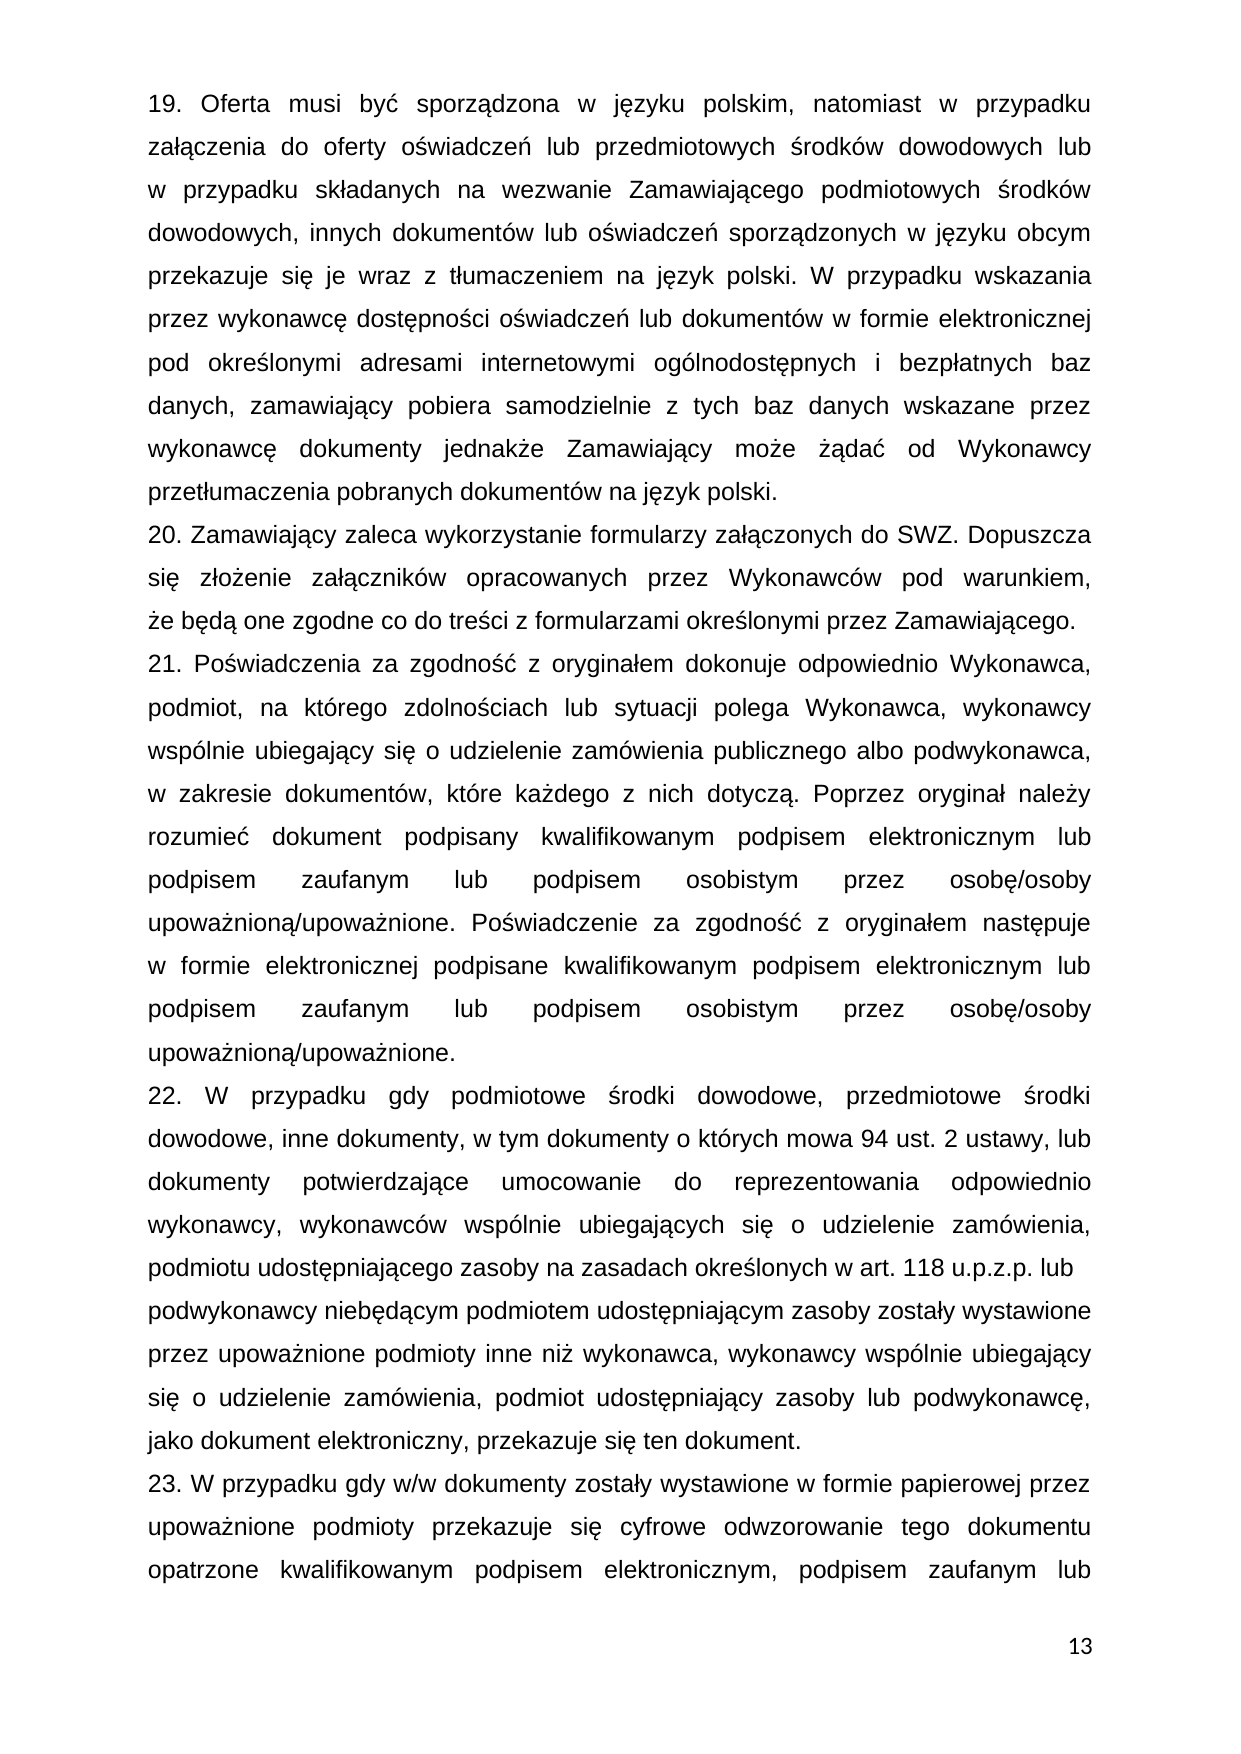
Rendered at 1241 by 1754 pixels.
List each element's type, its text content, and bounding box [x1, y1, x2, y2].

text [148, 1469, 1092, 1584]
text 20. Zamawiający zaleca wykorzystanie formularzy załączonych do SWZ. Dopuszcza się złożenie załączników opracowanych przez Wykonawców pod warunkiem, że będą one zgodne co do treści z formularzami określonymi przez Zamawiającego. [148, 520, 1092, 635]
text 19. Oferta musi być sporządzona w języku polskim, natomiast w przypadku załączenia do oferty oświadczeń lub przedmiotowych środków dowodowych lub w przypadku składanych na wezwanie Zamawiającego podmiotowych środków dowodowych, innych dokumentów lub oświadczeń sporządzonych w języku obcym przekazuje się je wraz z tłumaczeniem na język polski. W przypadku wskazania przez wykonawcę dostępności oświadczeń lub dokumentów w formie elektronicznej pod określonymi adresami internetowymi ogólnodostępnych i bezpłatnych baz danych, zamawiający pobiera samodzielnie z tych baz danych wskazane przez wykonawcę dokumenty jednakże Zamawiający może żądać od Wykonawcy przetłumaczenia pobranych dokumentów na język polski. [148, 89, 1092, 506]
text 21. Poświadczenia za zgodność z oryginałem dokonuje odpowiednio Wykonawca, podmiot, na którego zdolnościach lub sytuacji polega Wykonawca, wykonawcy wspólnie ubiegający się o udzielenie zamówienia publicznego albo podwykonawca, w zakresie dokumentów, które każdego z nich dotyczą. Poprzez oryginał należy rozumieć dokument podpisany kwalifikowanym podpisem elektronicznym lub podpisem zaufanym lub podpisem osobistym przez osobę/osoby upoważnioną/upoważnione. Poświadczenie za zgodność z oryginałem następuje w formie elektronicznej podpisane kwalifikowanym podpisem elektronicznym lub podpisem zaufanym lub podpisem osobistym przez osobę/osoby upoważnioną/upoważnione. [148, 649, 1092, 1066]
text podwykonawcy niebędącym podmiotem udostępniającym zasoby zostały wystawione przez upoważnione podmioty inne niż wykonawca, wykonawcy wspólnie ubiegający się o udzielenie zamówienia, podmiot udostępniający zasoby lub podwykonawcę, jako dokument elektroniczny, przekazuje się ten dokument. [148, 1296, 1092, 1454]
text 22. W przypadku gdy podmiotowe środki dowodowe, przedmiotowe środki dowodowe, inne dokumenty, w tym dokumenty o których mowa 94 ust. 2 ustawy, lub dokumenty potwierdzające umocowanie do reprezentowania odpowiednio wykonawcy, wykonawców wspólnie ubiegających się o udzielenie zamówienia, podmiotu udostępniającego zasoby na zasadach określonych w art. 118 u.p.z.p. lub [148, 1081, 1092, 1282]
